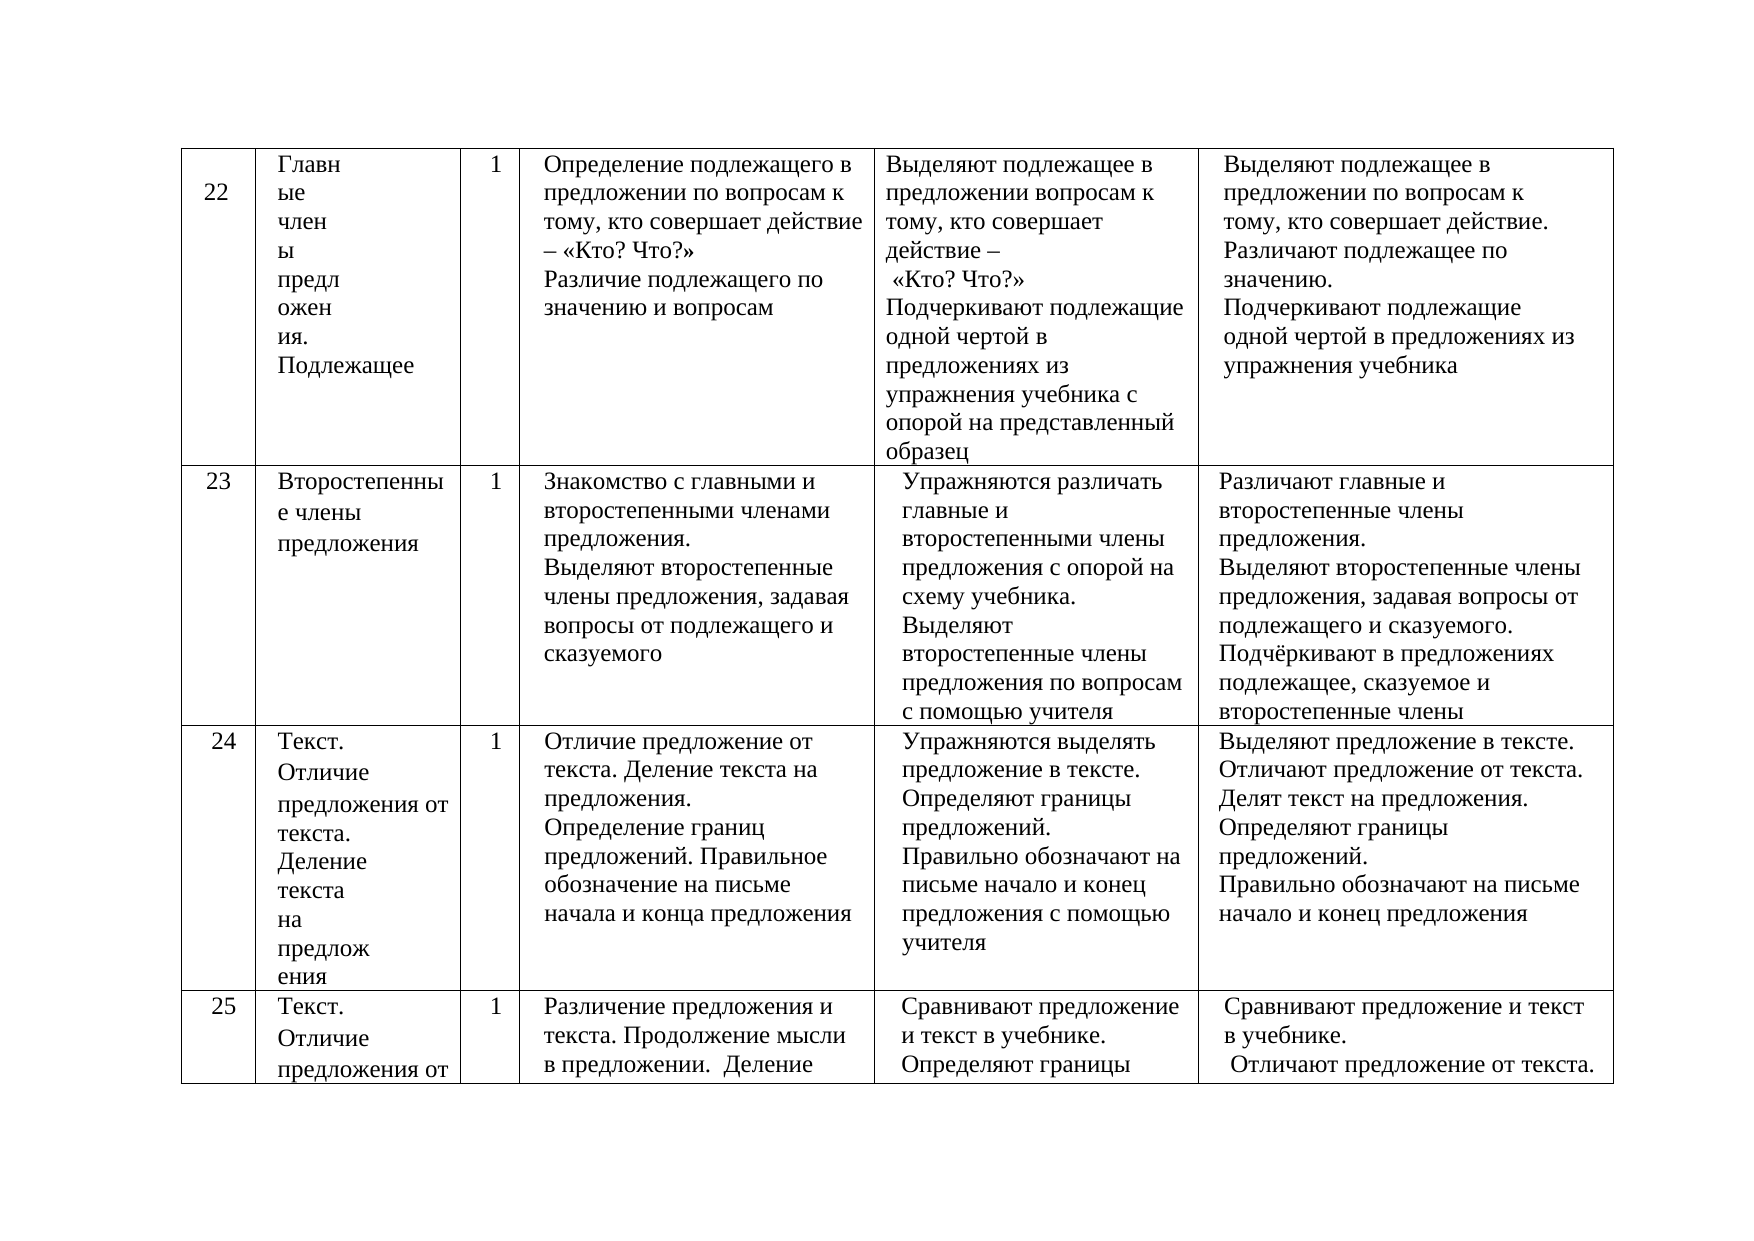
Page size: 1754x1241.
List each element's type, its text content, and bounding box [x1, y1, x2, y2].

table_header 22 [182, 149, 255, 465]
table_cell Выделяют предложение в тексте. Отличают предложение от текста. Делят текст на предложения. Определяют границы предложений. Правильно обозначают на письме начало и конец предложения [1199, 726, 1613, 990]
table_cell Упражняются выделять предложение в тексте. Определяют границы предложений. Правильно обозначают на письме начало и конец предложения с помощью учителя [875, 726, 1198, 990]
table_cell Упражняются различать главные и второстепенными члены предложения с опорой на схему учебника. Выделяют второстепенные члены предложения по вопросам с помощью учителя [875, 466, 1198, 725]
table_header 1 [461, 149, 519, 465]
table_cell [520, 991, 874, 1083]
table_cell 25 [182, 991, 255, 1083]
table_cell Второстепенные члены предложения [256, 466, 460, 725]
table_header Главные члены предложения. Подлежащее [256, 149, 460, 465]
table_cell Отличие предложение от текста. Деление текста на предложения. Определение границ предложений. Правильное обозначение на письме начала и конца предложения [520, 726, 874, 990]
table_cell Знакомство с главными и второстепенными членами предложения. Выделяют второстепенные члены предложения, задавая вопросы от подлежащего и сказуемого [520, 466, 874, 725]
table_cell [875, 991, 1198, 1083]
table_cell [1199, 991, 1613, 1083]
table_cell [256, 991, 460, 1083]
table_cell 1 [461, 726, 519, 990]
table_cell Различают главные и второстепенные члены предложения. Выделяют второстепенные члены предложения, задавая вопросы от подлежащего и сказуемого. Подчёркивают в предложениях подлежащее, сказуемое и второстепенные члены [1199, 466, 1613, 725]
table_header Выделяют подлежащее в предложении по вопросам к тому, кто совершает действие. Различают подлежащее по значению. Подчеркивают подлежащие одной чертой в предложениях из упражнения учебника [1199, 149, 1613, 465]
table_header Определение подлежащего в предложении по вопросам к тому, кто совершает действие – «Кто? Что?» Различие подлежащего по значению и вопросам [520, 149, 874, 465]
table_cell 1 [461, 991, 519, 1083]
table_cell 1 [461, 466, 519, 725]
table_cell Текст. Отличие предложения от текста. Деление текста на предложения [256, 726, 460, 990]
table_cell 24 [182, 726, 255, 990]
table_header Выделяют подлежащее в предложении вопросам к тому, кто совершает действие – «Кто? Что?» Подчеркивают подлежащие одной чертой в предложениях из упражнения учебника с опорой на представленный образец [875, 149, 1198, 465]
table_cell 23 [182, 466, 255, 725]
